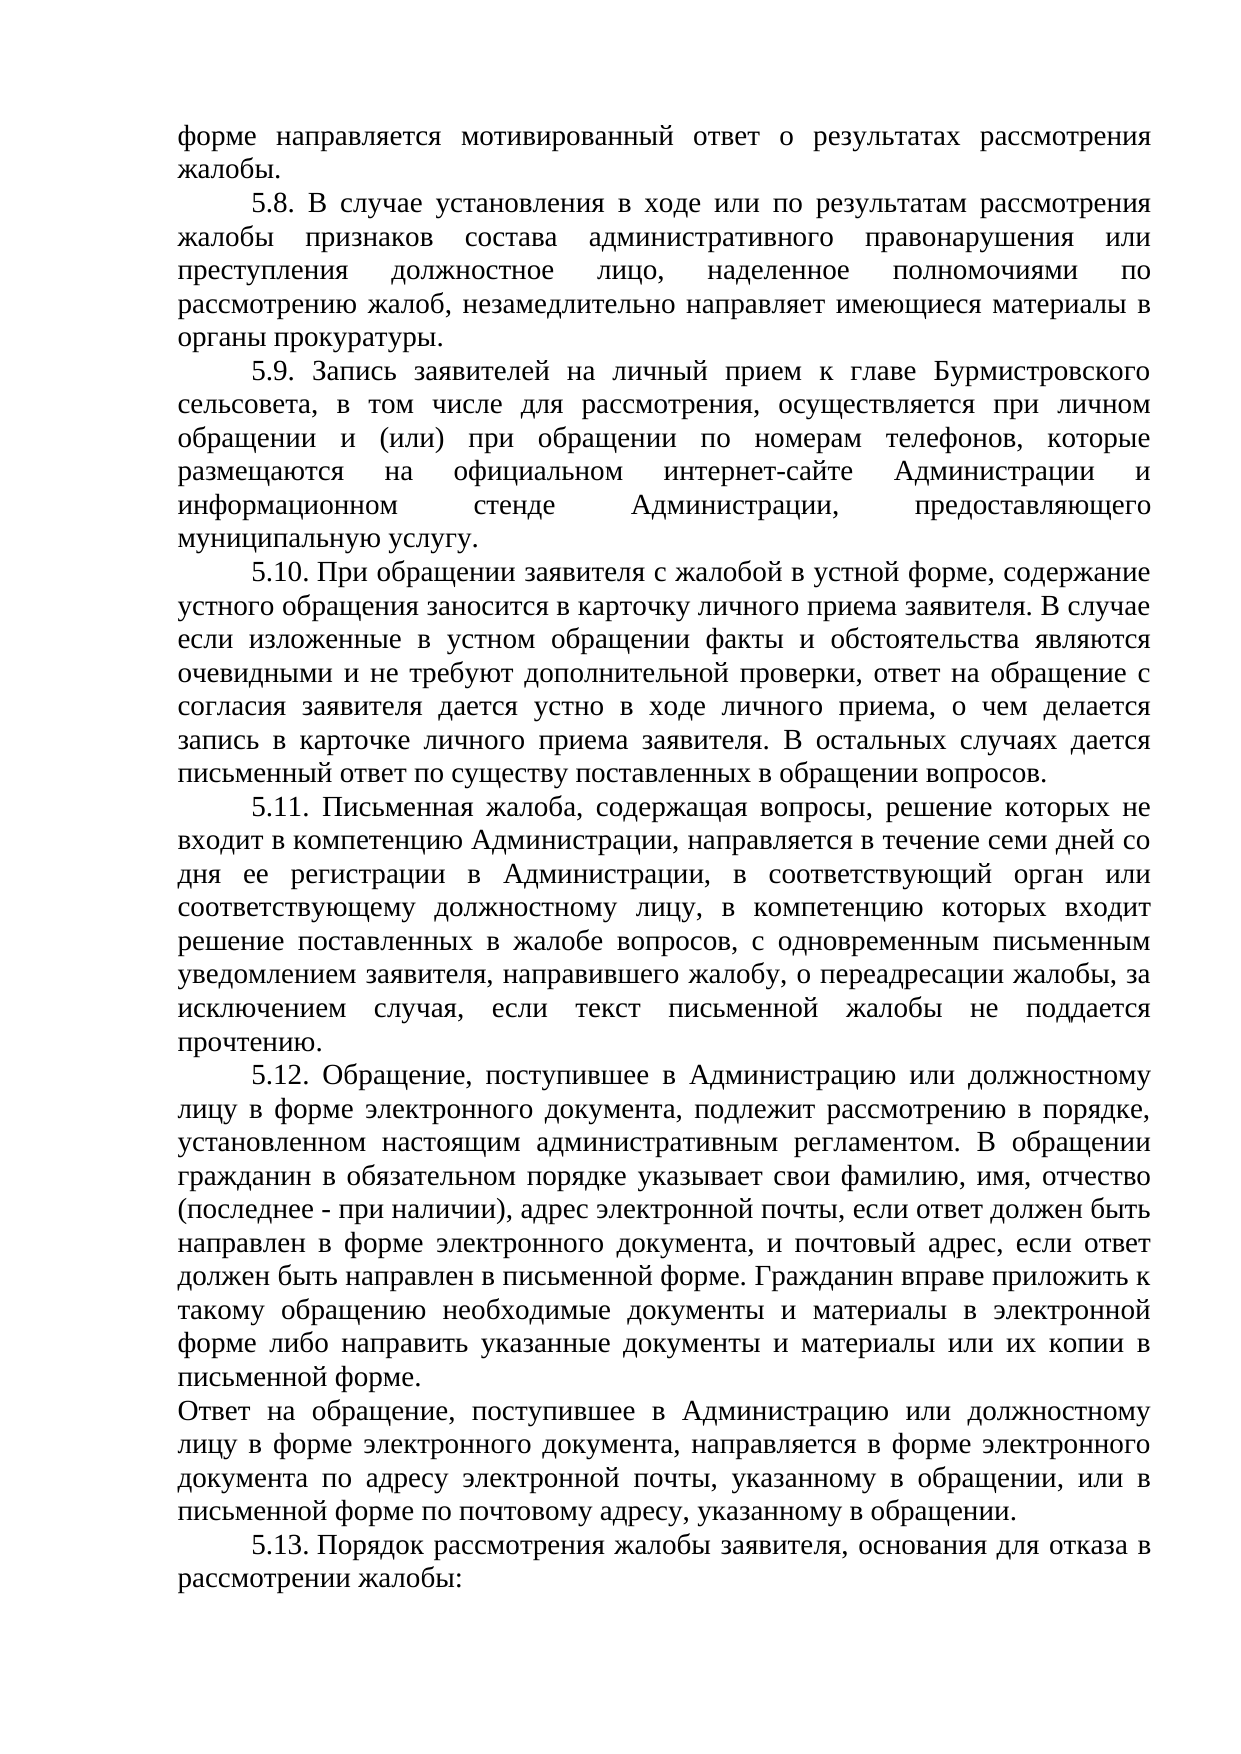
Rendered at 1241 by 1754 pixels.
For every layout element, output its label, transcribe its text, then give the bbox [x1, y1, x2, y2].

text 5.13. Порядок рассмотрения жалобы заявителя, основания для отказа в рассмотрении жалобы: [177, 1527, 1152, 1594]
text 5.12. Обращение, поступившее в Администрацию или должностному лицу в форме электронного документа, подлежит рассмотрению в порядке, установленном настоящим административным регламентом. В обращении гражданин в обязательном порядке указывает свои фамилию, имя, отчество (последнее - при наличии), адрес электронной почты, если ответ должен быть направлен в форме электронного документа, и почтовый адрес, если ответ должен быть направлен в письменной форме. Гражданин вправе приложить к такому обращению необходимые документы и материалы в электронной форме либо направить указанные документы и материалы или их копии в письменной форме. [177, 1057, 1152, 1393]
text 5.11. Письменная жалоба, содержащая вопросы, решение которых не входит в компетенцию Администрации, направляется в течение семи дней со дня ее регистрации в Администрации, в соответствующий орган или соответствующему должностному лицу, в компетенцию которых входит решение поставленных в жалобе вопросов, с одновременным письменным уведомлением заявителя, направившего жалобу, о переадресации жалобы, за исключением случая, если текст письменной жалобы не поддается прочтению. [177, 789, 1152, 1057]
text Ответ на обращение, поступившее в Администрацию или должностному лицу в форме электронного документа, направляется в форме электронного документа по адресу электронной почты, указанному в обращении, или в письменной форме по почтовому адресу, указанному в обращении. [177, 1393, 1152, 1527]
text 5.10. При обращении заявителя с жалобой в устной форме, содержание устного обращения заносится в карточку личного приема заявителя. В случае если изложенные в устном обращении факты и обстоятельства являются очевидными и не требуют дополнительной проверки, ответ на обращение с согласия заявителя дается устно в ходе личного приема, о чем делается запись в карточке личного приема заявителя. В остальных случаях дается письменный ответ по существу поставленных в обращении вопросов. [177, 554, 1152, 789]
text 5.8. В случае установления в ходе или по результатам рассмотрения жалобы признаков состава административного правонарушения или преступления должностное лицо, наделенное полномочиями по рассмотрению жалоб, незамедлительно направляет имеющиеся материалы в органы прокуратуры. [177, 185, 1152, 353]
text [177, 118, 1152, 185]
text 5.9. Запись заявителей на личный прием к главе Бурмистровского сельсовета, в том числе для рассмотрения, осуществляется при личном обращении и (или) при обращении по номерам телефонов, которые размещаются на официальном интернет-сайте Администрации и информационном стенде Администрации, предоставляющего муниципальную услугу. [177, 353, 1152, 554]
